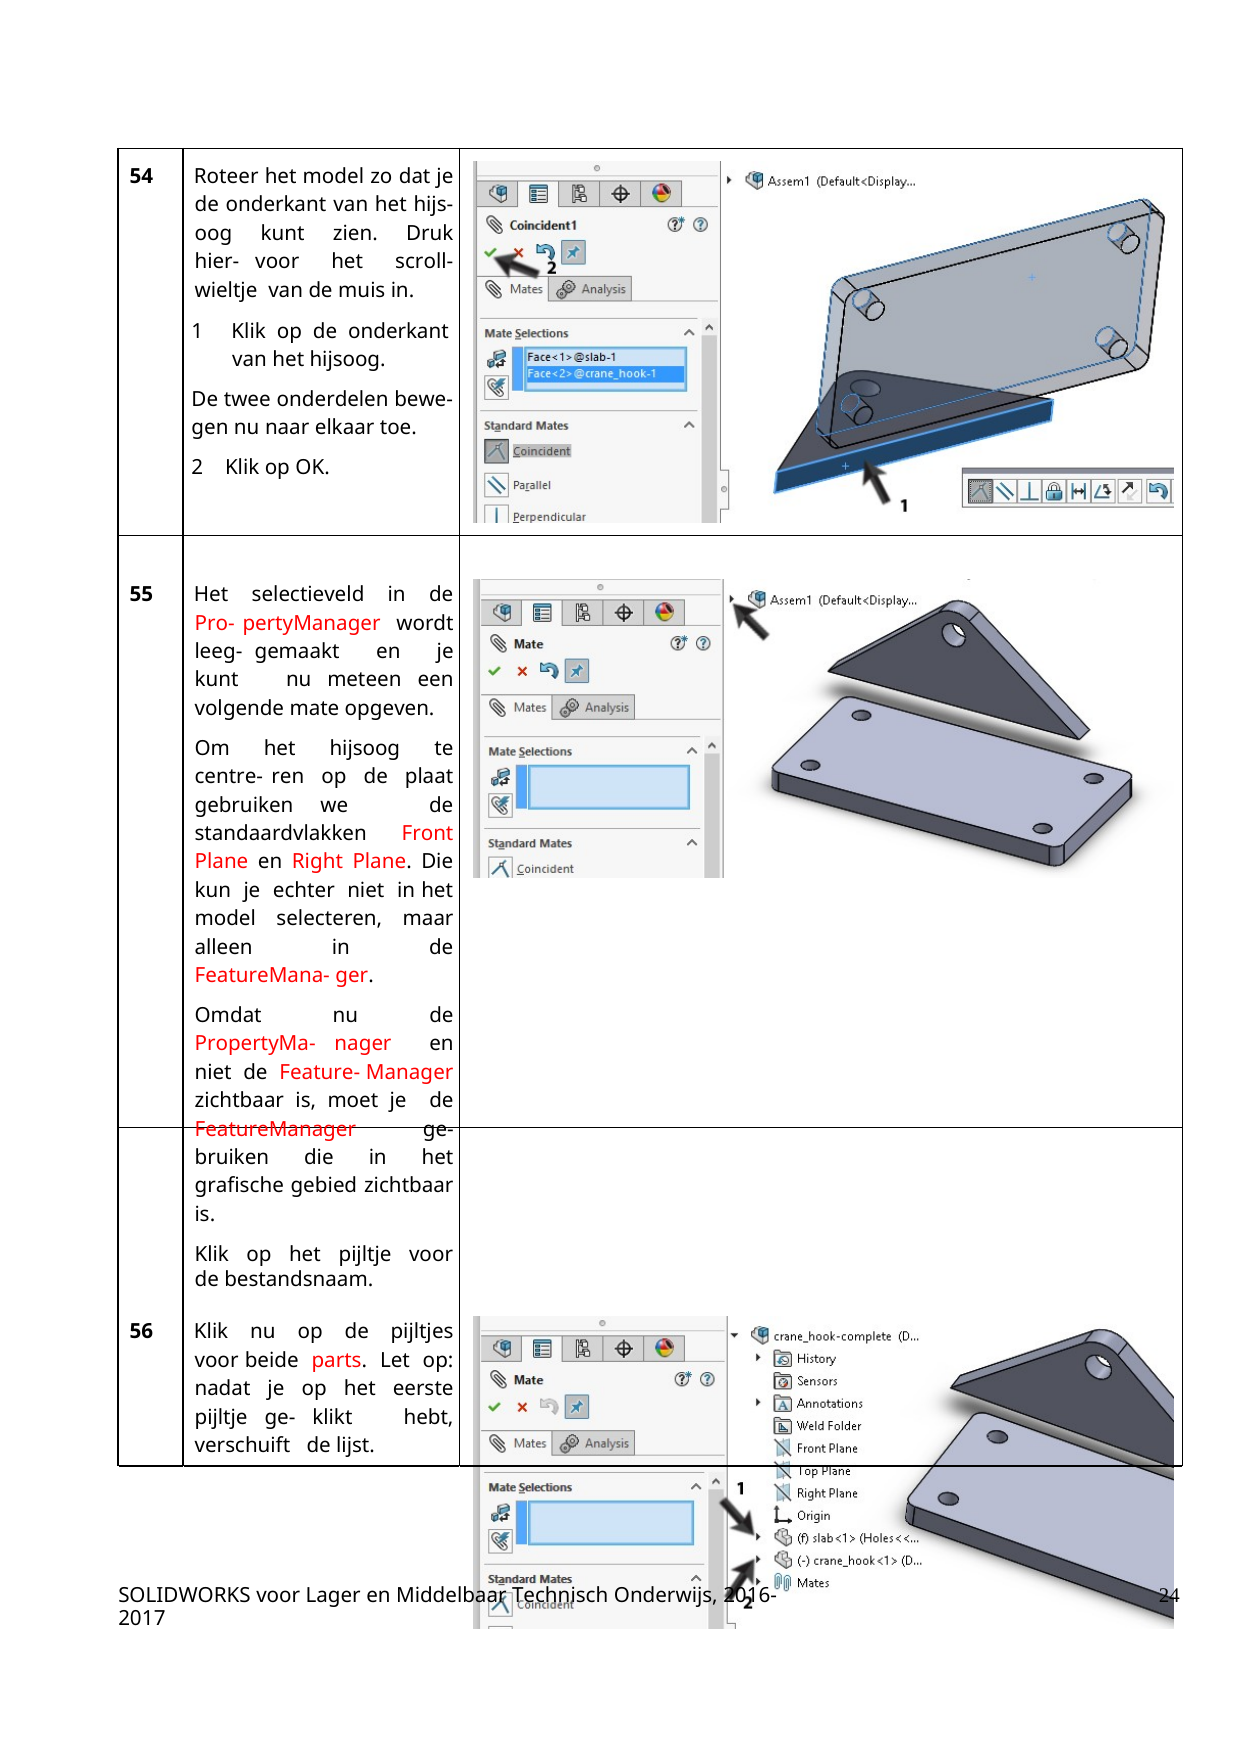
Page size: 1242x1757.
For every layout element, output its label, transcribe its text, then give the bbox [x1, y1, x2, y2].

text 54 Roteer het model zo dat je de onderkant van het hijs- oog kunt zien. Druk hier- voor het scroll-wieltje van de muis in. [129, 161, 453, 303]
text 1 Klik op de onderkant van het hijsoog. [191, 316, 453, 373]
picture [473, 1467, 1174, 1629]
text 55 Het selectieveld in de Pro- pertyManager wordt leeg- gemaakt en je kunt nu meteen een volgende mate opgeven. [129, 579, 453, 721]
text Omdat nu de PropertyMa- nager en niet de Feature- Manager zichtbaar is, moet je de FeatureManager ge- bruiken die in het grafische gebied zichtbaar is. [194, 1000, 453, 1227]
text 56 Klik nu op de pijltjes voor beide parts. Let op: nadat je op het eerste pijltje ge- klikt hebt, verschuift de lijst. [129, 1316, 453, 1459]
picture [473, 161, 1174, 523]
text Om het hijsoog te centre- ren op de plaat gebruiken we de standaardvlakken Front Plane en Right Plane. Die kun je echter niet in het model selecteren, maar alleen in de FeatureMana- ger. [194, 733, 453, 989]
picture [473, 579, 1174, 878]
text Klik op het pijltje voor de bestandsnaam. [194, 1241, 453, 1291]
text 2 Klik op OK. [191, 452, 337, 481]
text De twee onderdelen bewe- gen nu naar elkaar toe. [191, 384, 453, 441]
picture [473, 1316, 1174, 1465]
